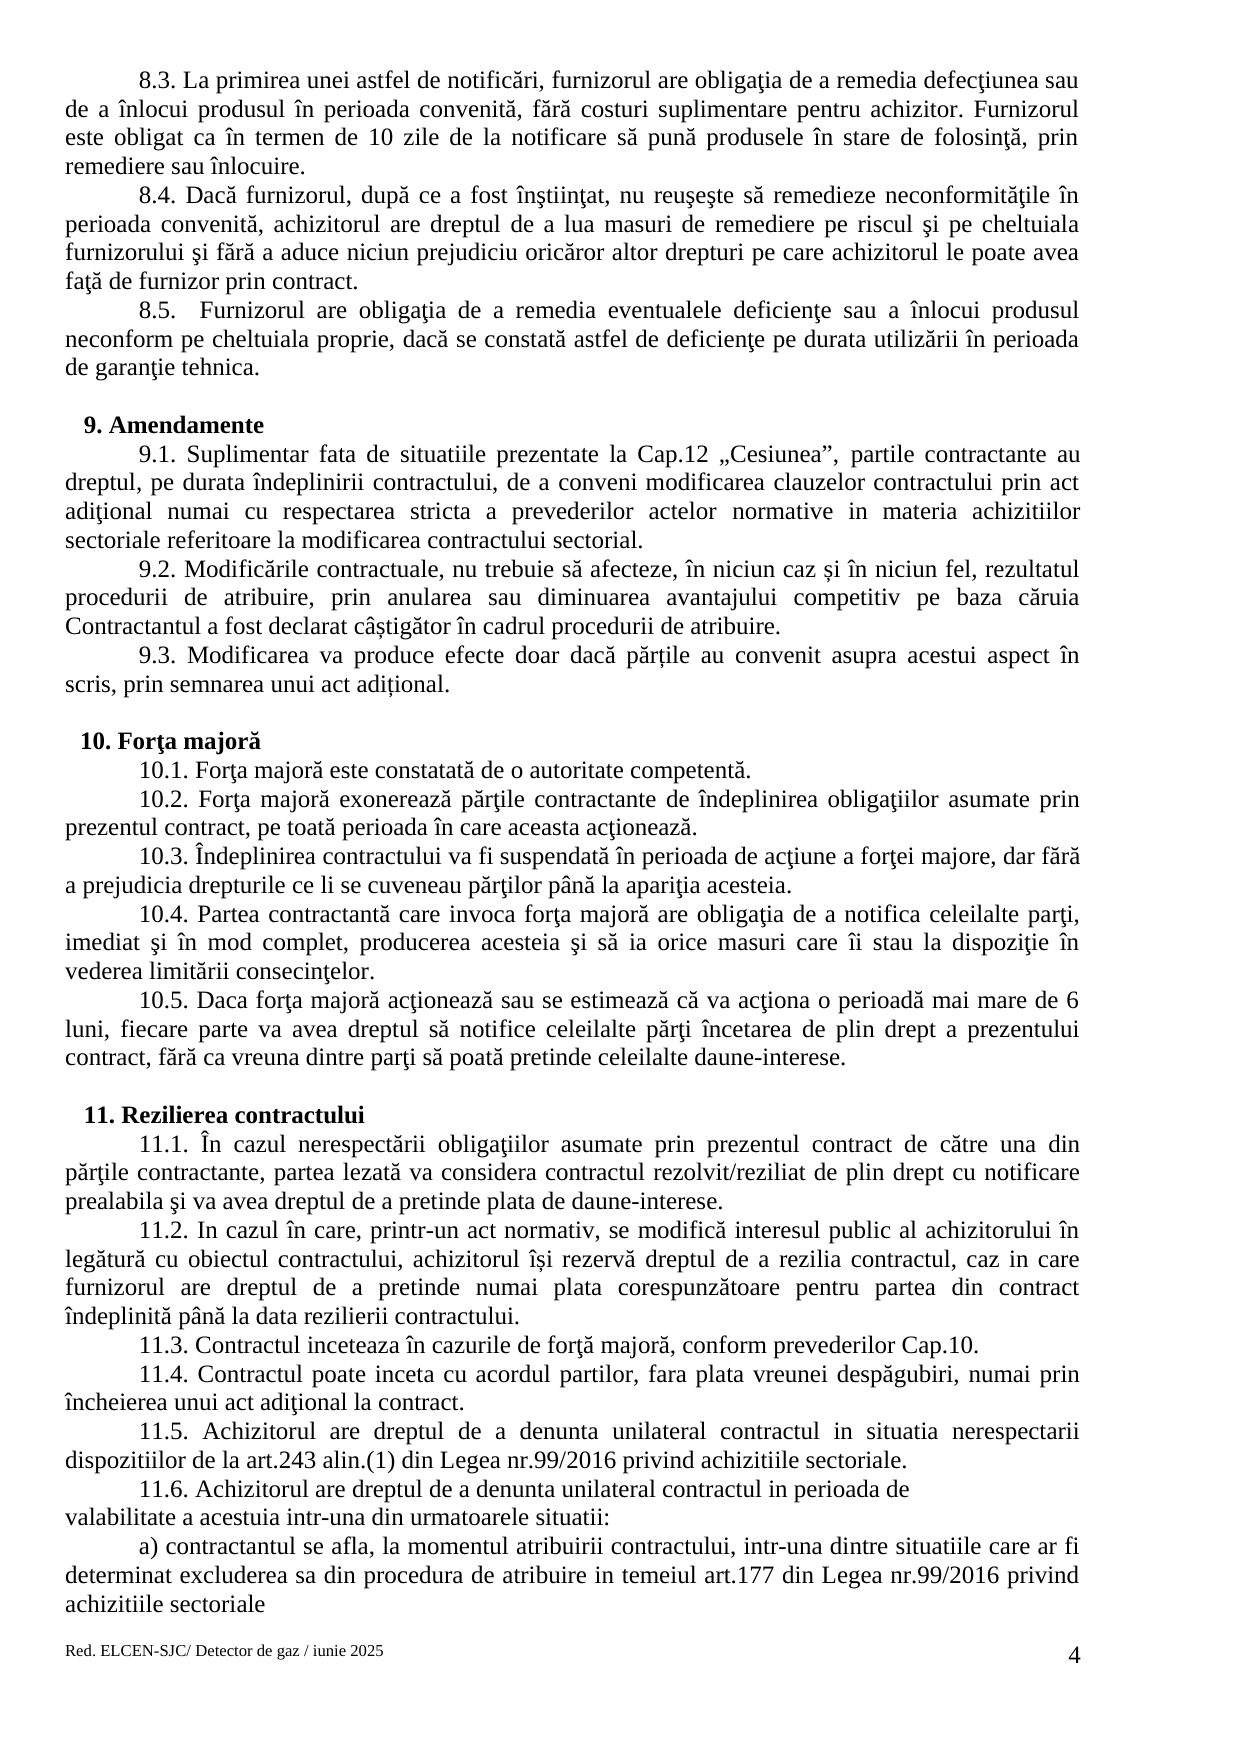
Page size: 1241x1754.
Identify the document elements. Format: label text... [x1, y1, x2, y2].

text 11.4. Contractul poate inceta cu acordul partilor, fara plata vreunei despăgubiri, numai prin încheierea unui act adiţional la contract. [65, 1359, 1081, 1416]
text 10.2. Forţa majoră exonerează părţile contractante de îndeplinirea obligaţiilor asumate prin prezentul contract, pe toată perioada în care aceasta acţionează. [65, 784, 1081, 841]
text 11.1. În cazul nerespectării obligaţiilor asumate prin prezentul contract de către una din părţile contractante, partea lezată va considera contractul rezolvit/reziliat de plin drept cu notificare prealabila şi va avea dreptul de a pretinde plata de daune-interese. [65, 1129, 1081, 1215]
text 9.1. Suplimentar fata de situatiile prezentate la Cap.12 „Cesiunea”, partile contractante au dreptul, pe durata îndeplinirii contractului, de a conveni modificarea clauzelor contractului prin act adiţional numai cu respectarea stricta a prevederilor actelor normative in materia achizitiilor sectoriale referitoare la modificarea contractului sectorial. [65, 439, 1081, 554]
text 10.1. Forţa majoră este constatată de o autoritate competentă. [65, 755, 1081, 784]
text valabilitate a acestuia intr-una din urmatoarele situatii: [65, 1502, 1081, 1531]
text 11.5. Achizitorul are dreptul de a denunta unilateral contractul in situatia nerespectarii dispozitiilor de la art.243 alin.(1) din Legea nr.99/2016 privind achizitiile sectoriale. [65, 1416, 1081, 1474]
text 8.5. Furnizorul are obligaţia de a remedia eventualele deficienţe sau a înlocui produsul neconform pe cheltuiala proprie, dacă se constată astfel de deficienţe pe durata utilizării în perioada de garanţie tehnica. [65, 295, 1081, 381]
text 9.2. Modificările contractuale, nu trebuie să afecteze, în niciun caz și în niciun fel, rezultatul procedurii de atribuire, prin anularea sau diminuarea avantajului competitiv pe baza căruia Contractantul a fost declarat câștigător în cadrul procedurii de atribuire. [65, 554, 1081, 640]
text 10. Forţa majoră [65, 726, 1081, 755]
list 9.3. Modificarea va produce efecte doar dacă părțile au convenit asupra acestui aspect în scris, prin semnarea unui act adițional. [65, 640, 1081, 697]
text 10.3. Îndeplinirea contractului va fi suspendată în perioada de acţiune a forţei majore, dar fără a prejudicia drepturile ce li se cuveneau părţilor până la apariţia acesteia. [65, 841, 1081, 899]
text 10.5. Daca forţa majoră acţionează sau se estimează că va acţiona o perioadă mai mare de 6 luni, fiecare parte va avea dreptul să notifice celeilalte părţi încetarea de plin drept a prezentului contract, fără ca vreuna dintre parţi să poată pretinde celeilalte daune-interese. [65, 985, 1081, 1071]
text 11.6. Achizitorul are dreptul de a denunta unilateral contractul in perioada de [65, 1474, 1081, 1502]
text 8.4. Dacă furnizorul, după ce a fost înştiinţat, nu reuşeşte să remedieze neconformităţile în perioada convenită, achizitorul are dreptul de a lua masuri de remediere pe riscul şi pe cheltuiala furnizorului şi fără a aduce niciun prejudiciu oricăror altor drepturi pe care achizitorul le poate avea faţă de furnizor prin contract. [65, 180, 1081, 295]
text 9. Amendamente [65, 410, 1081, 439]
text 11.3. Contractul inceteaza în cazurile de forţă majoră, conform prevederilor Cap.10. [65, 1330, 1081, 1359]
text 11.2. In cazul în care, printr-un act normativ, se modifică interesul public al achizitorului în legătură cu obiectul contractului, achizitorul își rezervă dreptul de a rezilia contractul, caz in care furnizorul are dreptul de a pretinde numai plata corespunzătoare pentru partea din contract îndeplinită până la data rezilierii contractului. [65, 1215, 1081, 1330]
text 11. Rezilierea contractului [65, 1100, 1081, 1129]
text a) contractantul se afla, la momentul atribuirii contractului, intr-una dintre situatiile care ar fi determinat excluderea sa din procedura de atribuire in temeiul art.177 din Legea nr.99/2016 privind achizitiile sectoriale [65, 1531, 1081, 1617]
text 10.4. Partea contractantă care invoca forţa majoră are obligaţia de a notifica celeilalte parţi, imediat şi în mod complet, producerea acesteia şi să ia orice masuri care îi stau la dispoziţie în vederea limitării consecinţelor. [65, 899, 1081, 985]
text 8.3. La primirea unei astfel de notificări, furnizorul are obligaţia de a remedia defecţiunea sau de a înlocui produsul în perioada convenită, fără costuri suplimentare pentru achizitor. Furnizorul este obligat ca în termen de 10 zile de la notificare să pună produsele în stare de folosinţă, prin remediere sau înlocuire. [65, 65, 1081, 180]
